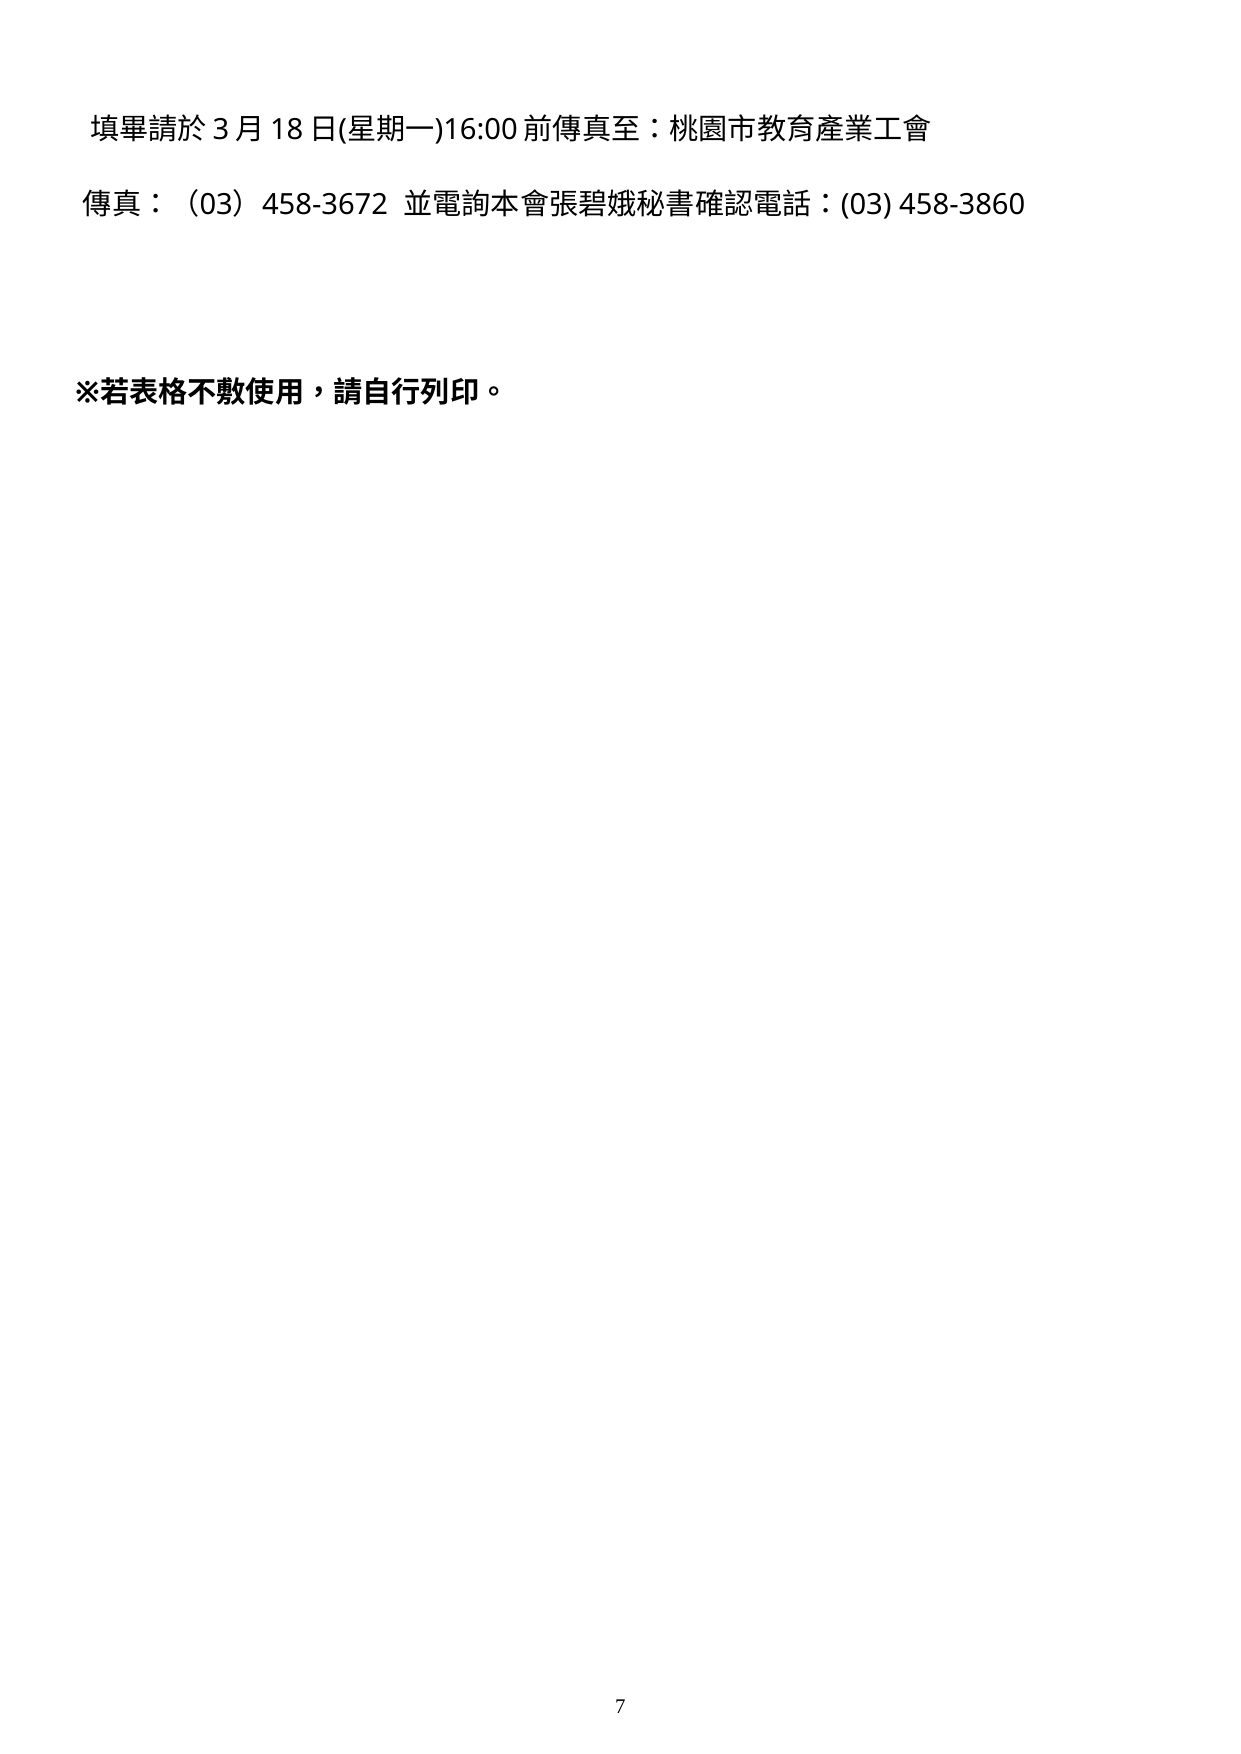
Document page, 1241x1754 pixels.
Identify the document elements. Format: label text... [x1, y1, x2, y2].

text ※若表格不敷使用，請自行列印。 [75, 352, 1165, 427]
text 傳真：（03）458-3672 並電詢本會張碧娥秘書確認電話：(03) 458-3860 [75, 164, 1165, 239]
text 填畢請於3月18日(星期一)16:00前傳真至：桃園市教育產業工會 [90, 89, 1165, 164]
